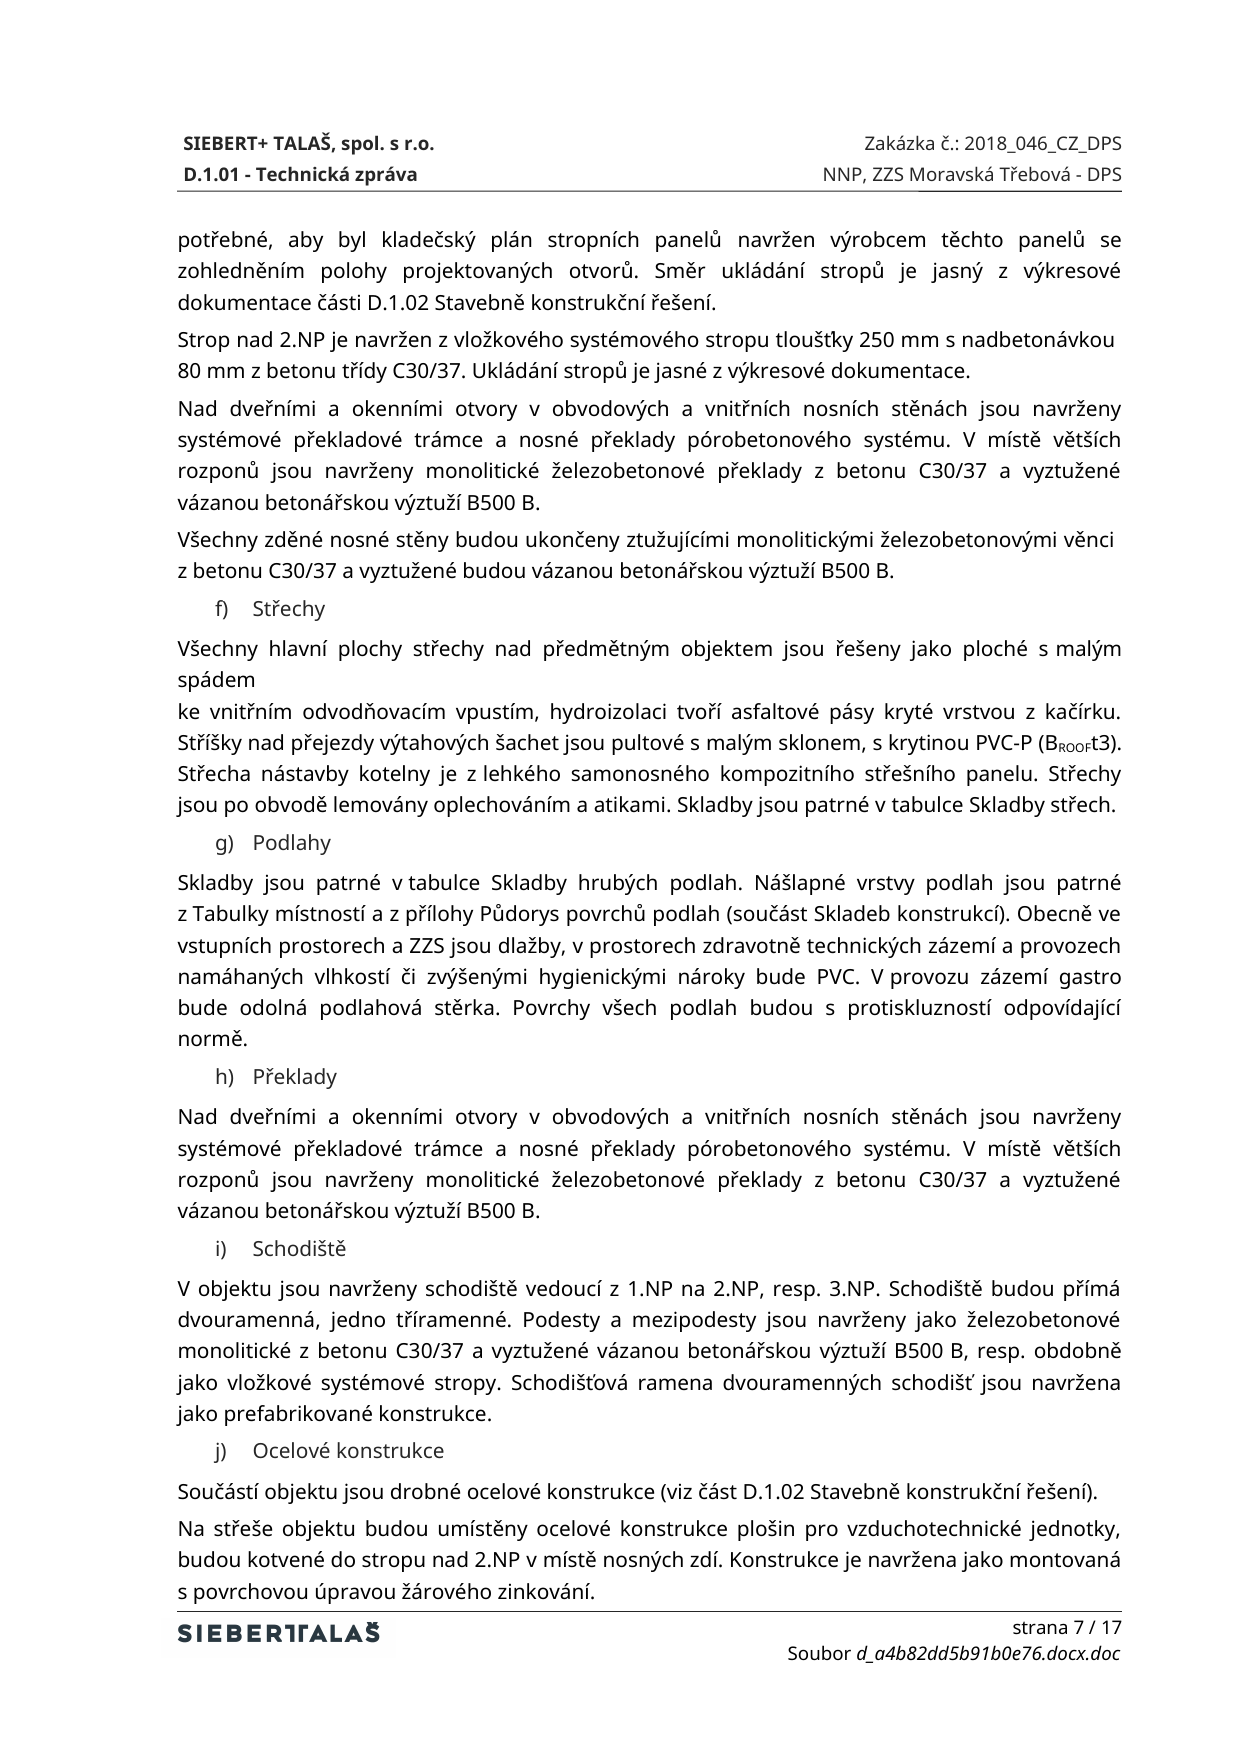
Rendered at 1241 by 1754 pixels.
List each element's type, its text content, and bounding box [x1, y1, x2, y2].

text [177, 225, 1122, 316]
text Na střeše objektu budou umístěny ocelové konstrukce plošin pro vzduchotechnické jednotky, budou kotvené do stropu nad 2.NP v místě nosných zdí. Konstrukce je navržena jako montovaná s povrchovou úpravou žárového zinkování. [177, 1514, 1122, 1605]
text Skladby jsou patrné v tabulce Skladby hrubých podlah. Nášlapné vrstvy podlah jsou patrné z Tabulky místností a z přílohy Půdorys povrchů podlah (součást Skladeb konstrukcí). Obecně ve vstupních prostorech a ZZS jsou dlažby, v prostorech zdravotně technických zázemí a provozech namáhaných vlhkostí či zvýšenými hygienickými nároky bude PVC. V provozu zázemí gastro bude odolná podlahová stěrka. Povrchy všech podlah budou s protiskluzností odpovídající normě. [177, 868, 1122, 1053]
text Schodiště [215, 1234, 1122, 1262]
text Překlady [215, 1062, 1122, 1091]
text Nad dveřními a okenními otvory v obvodových a vnitřních nosních stěnách jsou navrženy systémové překladové trámce a nosné překlady pórobetonového systému. V místě větších rozponů jsou navrženy monolitické železobetonové překlady z betonu C30/37 a vyztužené vázanou betonářskou výztuží B500 B. [177, 394, 1122, 516]
text Součástí objektu jsou drobné ocelové konstrukce (viz část D.1.02 Stavebně konstrukční řešení). [177, 1477, 1122, 1505]
text Všechny zděné nosné stěny budou ukončeny ztužujícími monolitickými železobetonovými věnci z betonu C30/37 a vyztužené budou vázanou betonářskou výztuží B500 B. [177, 525, 1122, 585]
picture [160, 1618, 397, 1658]
text V objektu jsou navrženy schodiště vedoucí z 1.NP na 2.NP, resp. 3.NP. Schodiště budou přímá dvouramenná, jedno tříramenné. Podesty a mezipodesty jsou navrženy jako železobetonové monolitické z betonu C30/37 a vyztužené vázanou betonářskou výztuží B500 B, resp. obdobně jako vložkové systémové stropy. Schodišťová ramena dvouramenných schodišť jsou navržena jako prefabrikované konstrukce. [177, 1274, 1122, 1427]
text Střechy [215, 594, 1122, 622]
text Strop nad 2.NP je navržen z vložkového systémového stropu tloušťky 250 mm s nadbetonávkou 80 mm z betonu třídy C30/37. Ukládání stropů je jasné z výkresové dokumentace. [177, 325, 1122, 385]
text Podlahy [215, 828, 1122, 856]
text Nad dveřními a okenními otvory v obvodových a vnitřních nosních stěnách jsou navrženy systémové překladové trámce a nosné překlady pórobetonového systému. V místě větších rozponů jsou navrženy monolitické železobetonové překlady z betonu C30/37 a vyztužené vázanou betonářskou výztuží B500 B. [177, 1102, 1122, 1224]
text Všechny hlavní plochy střechy nad předmětným objektem jsou řešeny jako ploché s malým spádem ke vnitřním odvodňovacím vpustím, hydroizolaci tvoří asfaltové pásy kryté vrstvou z kačírku. Stříšky nad přejezdy výtahových šachet jsou pultové s malým sklonem, s krytinou PVC-P (BROOFt3). Střecha nástavby kotelny je z lehkého samonosného kompozitního střešního panelu. Střechy jsou po obvodě lemovány oplechováním a atikami. Skladby jsou patrné v tabulce Skladby střech. [177, 634, 1122, 819]
text Ocelové konstrukce [215, 1436, 1122, 1465]
